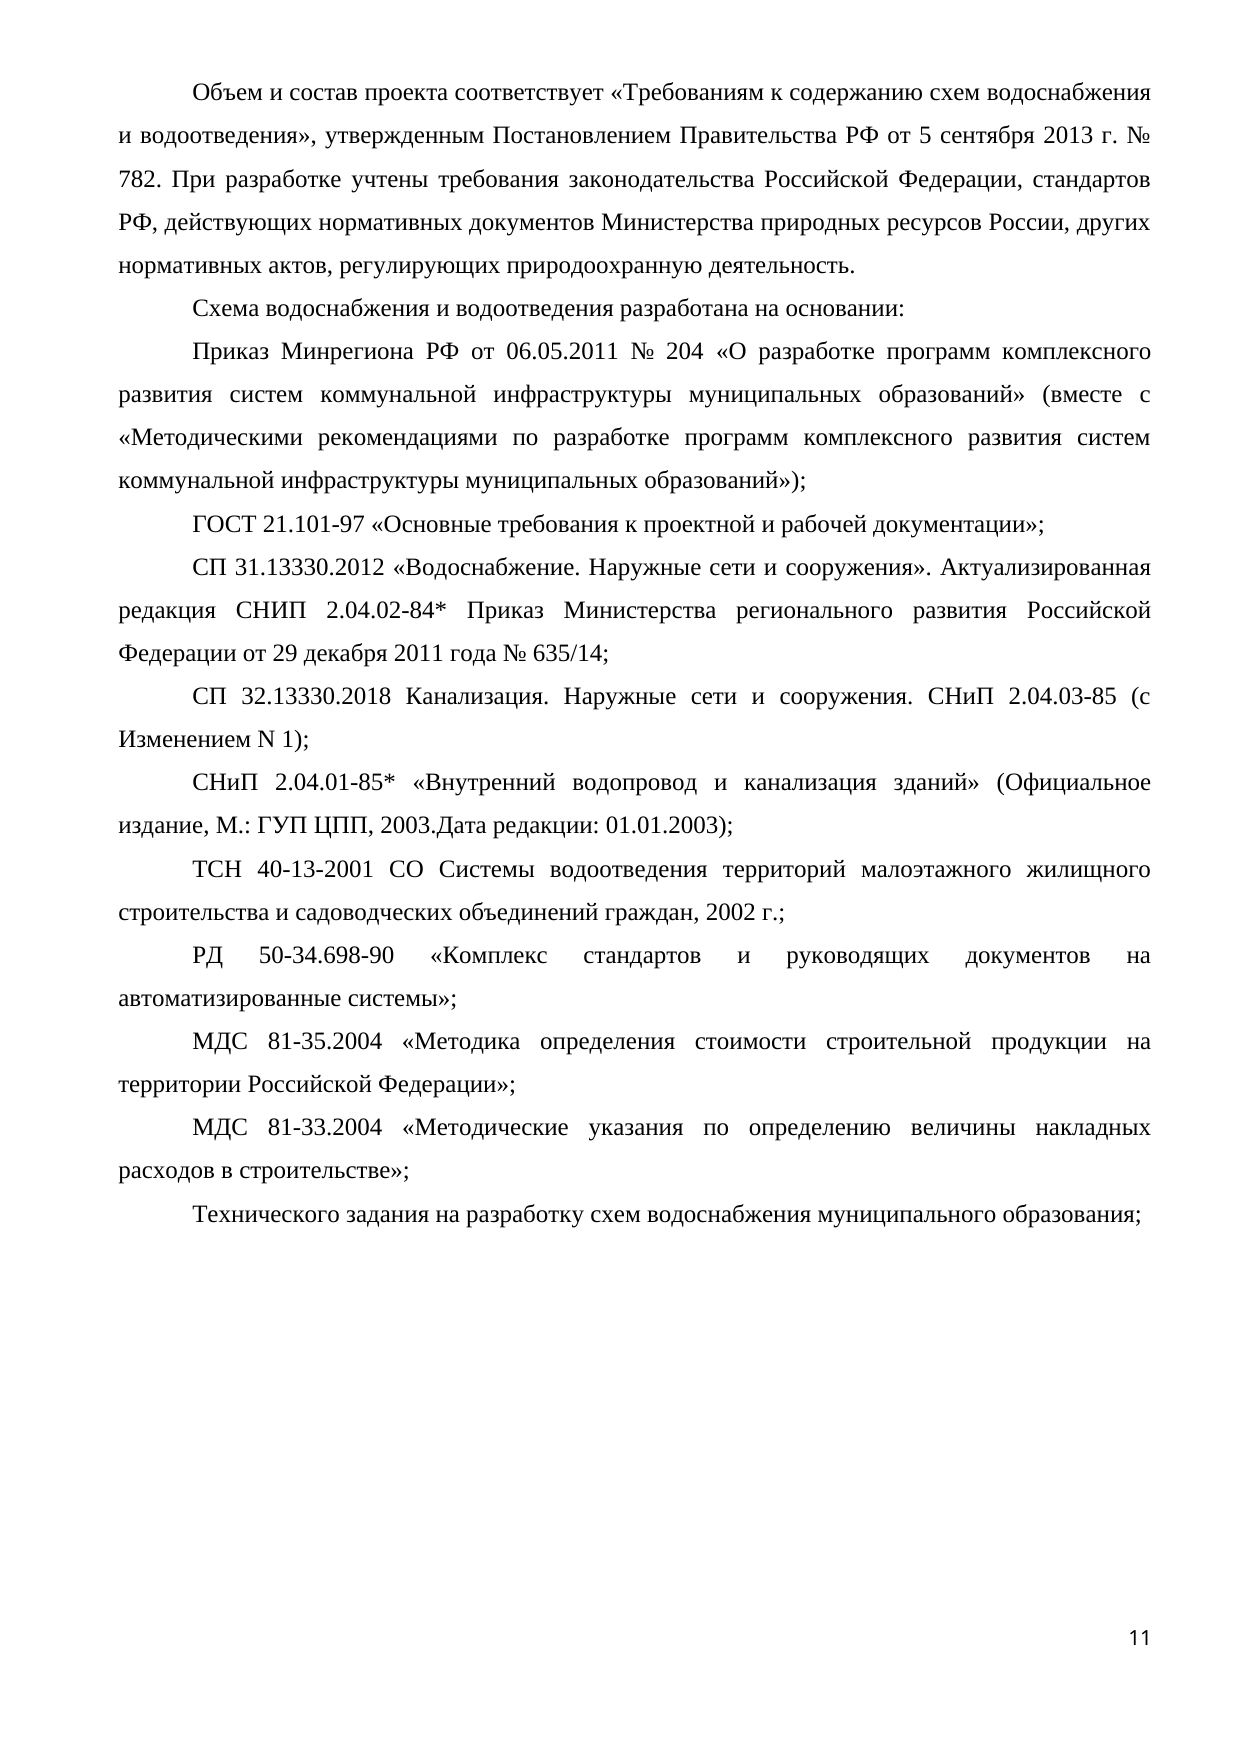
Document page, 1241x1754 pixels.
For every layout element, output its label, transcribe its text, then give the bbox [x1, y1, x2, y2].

text ГОСТ 21.101-97 «Основные требования к проектной и рабочей документации»; [118, 509, 1152, 537]
text МДС 81-35.2004 «Методика определения стоимости строительной продукции на территории Российской Федерации»; [118, 1026, 1152, 1098]
text МДС 81-33.2004 «Методические указания по определению величины накладных расходов в строительстве»; [118, 1112, 1152, 1184]
text Приказ Минрегиона РФ от 06.05.2011 № 204 «О разработке программ комплексного развития систем коммунальной инфраструктуры муниципальных образований» (вместе с «Методическими рекомендациями по разработке программ комплексного развития систем коммунальной инфраструктуры муниципальных образований»); [118, 336, 1152, 494]
text СП 32.13330.2018 Канализация. Наружные сети и сооружения. СНиП 2.04.03-85 (с Изменением N 1); [118, 681, 1152, 753]
text Технического задания на разработку схем водоснабжения муниципального образования; [118, 1199, 1152, 1227]
text Объем и состав проекта соответствует «Требованиям к содержанию схем водоснабжения и водоотведения», утвержденным Постановлением Правительства РФ от 5 сентября 2013 г. № 782. При разработке учтены требования законодательства Российской Федерации, стандартов РФ, действующих нормативных документов Министерства природных ресурсов России, других нормативных актов, регулирующих природоохранную деятельность. [118, 77, 1152, 279]
text Схема водоснабжения и водоотведения разработана на основании: [118, 293, 1152, 322]
text СП 31.13330.2012 «Водоснабжение. Наружные сети и сооружения». Актуализированная редакция СНИП 2.04.02-84* Приказ Министерства регионального развития Российской Федерации от 29 декабря 2011 года № 635/14; [118, 552, 1152, 667]
text СНиП 2.04.01-85* «Внутренний водопровод и канализация зданий» (Официальное издание, М.: ГУП ЦПП, 2003.Дата редакции: 01.01.2003); [118, 767, 1152, 839]
text РД 50-34.698-90 «Комплекс стандартов и руководящих документов на автоматизированные системы»; [118, 940, 1152, 1012]
text ТСН 40-13-2001 СО Системы водоотведения территорий малоэтажного жилищного строительства и садоводческих объединений граждан, .; [118, 854, 1152, 926]
